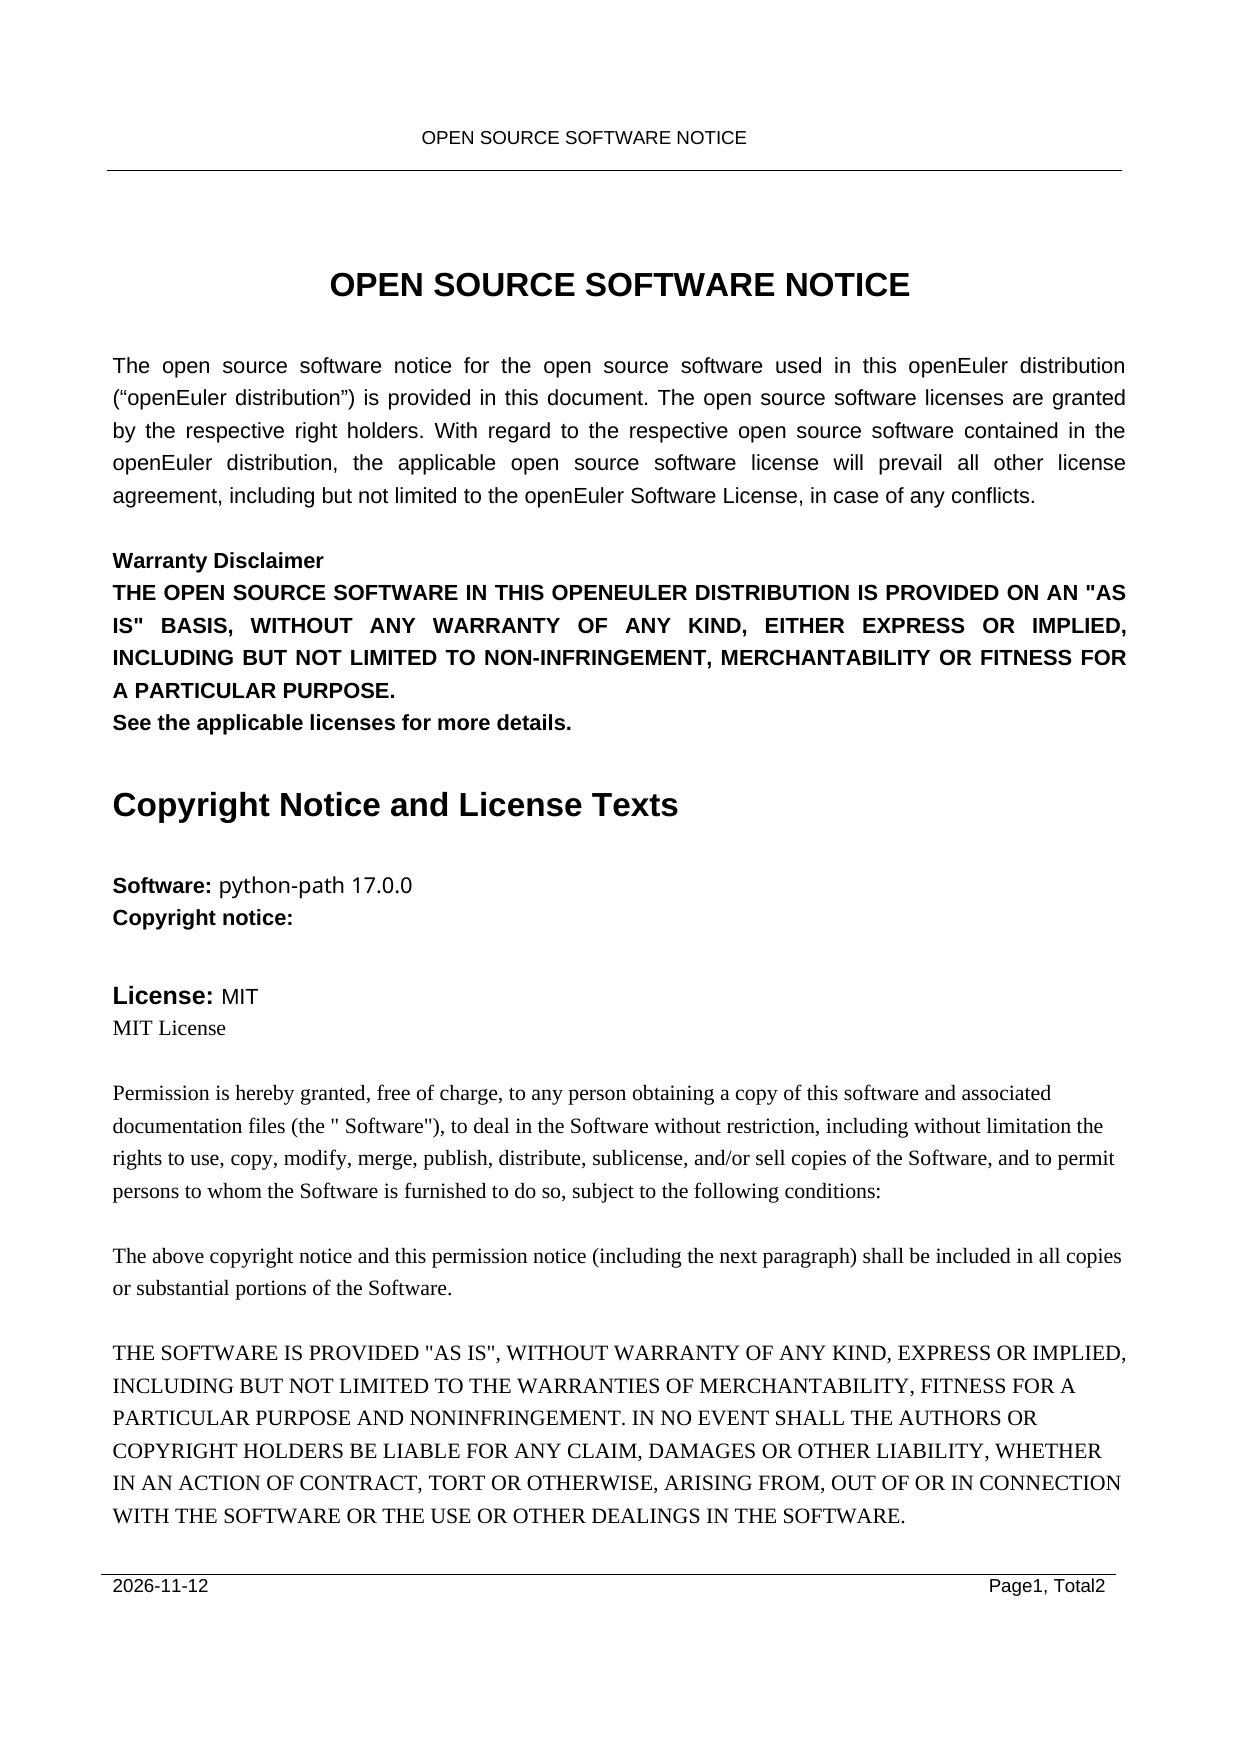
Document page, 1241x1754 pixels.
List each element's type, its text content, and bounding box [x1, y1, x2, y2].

text License: MIT [112, 979, 1128, 1012]
text Copyright Notice and License Texts [112, 771, 1128, 836]
text OPEN SOURCE SOFTWARE NOTICE [112, 251, 1128, 316]
text Warranty Disclaimer [112, 544, 1128, 576]
title Software: python-path 17.0.0 [112, 869, 1128, 901]
text Copyright notice: [112, 901, 1128, 934]
text THE OPEN SOURCE SOFTWARE IN THIS OPENEULER DISTRIBUTION IS PROVIDED ON AN "AS IS" BASIS, WITHOUT ANY WARRANTY OF ANY KIND, EITHER EXPRESS OR IMPLIED, INCLUDING BUT NOT LIMITED TO NON-INFRINGEMENT, MERCHANTABILITY OR FITNESS FOR A PARTICULAR PURPOSE. See the applicable licenses for more details. [112, 576, 1128, 739]
text MIT License Permission is hereby granted, free of charge, to any person obtaining a copy of this software and associated documentation files (the " Software"), to deal in the Software without restriction, including without limitation the rights to use, copy, modify, merge, publish, distribute, sublicense, and/or sell copies of the Software, and to permit persons to whom the Software is furnished to do so, subject to the following conditions: The above copyright notice and this permission notice (including the next paragraph) shall be included in all copies or substantial portions of the Software. THE SOFTWARE IS PROVIDED "AS IS", WITHOUT WARRANTY OF ANY KIND, EXPRESS OR IMPLIED, INCLUDING BUT NOT LIMITED TO THE WARRANTIES OF MERCHANTABILITY, FITNESS FOR A PARTICULAR PURPOSE AND NONINFRINGEMENT. IN NO EVENT SHALL THE AUTHORS OR COPYRIGHT HOLDERS BE LIABLE FOR ANY CLAIM, DAMAGES OR OTHER LIABILITY, WHETHER IN AN ACTION OF CONTRACT, TORT OR OTHERWISE, ARISING FROM, OUT OF OR IN CONNECTION WITH THE SOFTWARE OR THE USE OR OTHER DEALINGS IN THE SOFTWARE. [112, 1012, 1128, 1564]
text The open source software notice for the open source software used in this openEuler distribution (“openEuler distribution”) is provided in this document. The open source software licenses are granted by the respective right holders. With regard to the respective open source software contained in the openEuler distribution, the applicable open source software license will prevail all other license agreement, including but not limited to the openEuler Software License, in case of any conflicts. [112, 349, 1128, 511]
